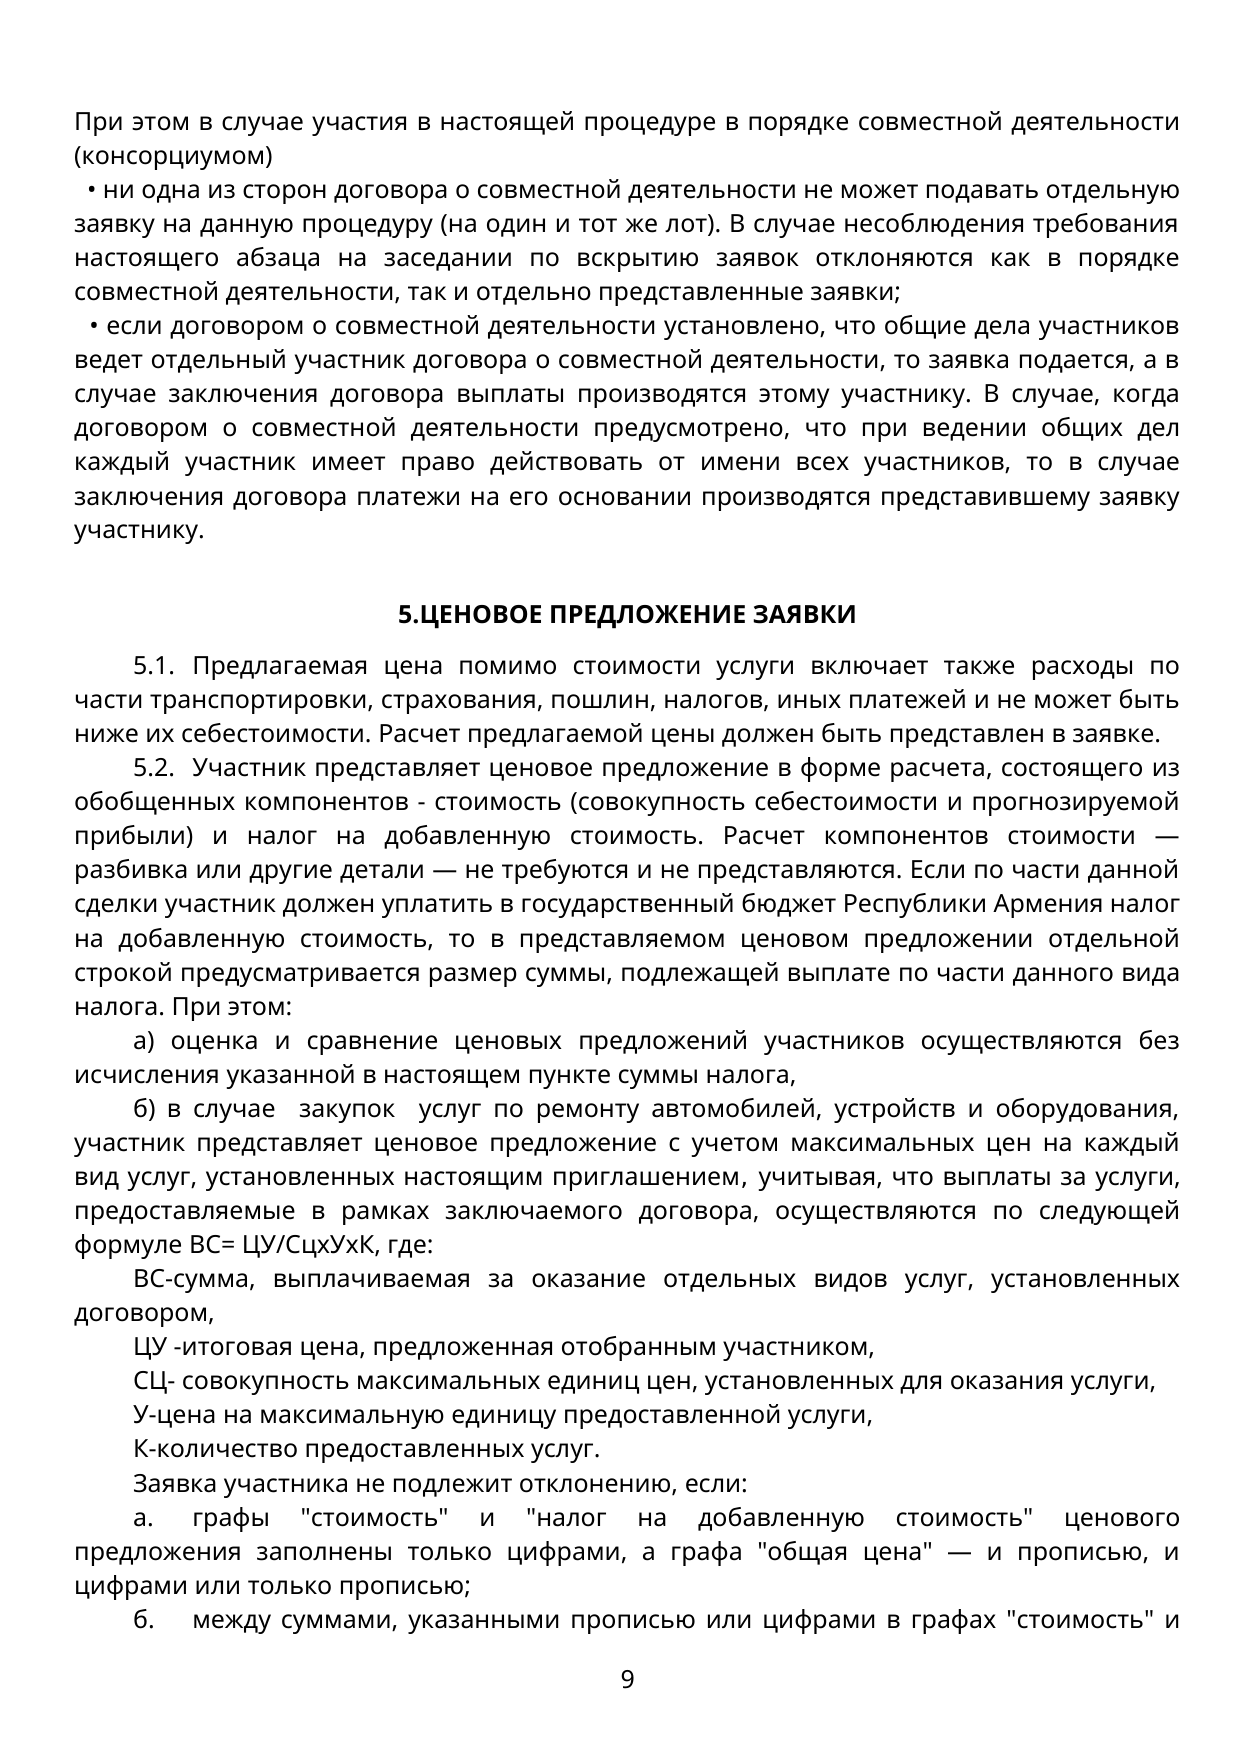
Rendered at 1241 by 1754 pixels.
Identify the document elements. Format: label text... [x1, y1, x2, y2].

text • если договором о совместной деятельности установлено, что общие дела участников ведет отдельный участник договора о совместной деятельности, то заявка подается, а в случае заключения договора выплаты производятся этому участнику. В случае, когда договором о совместной деятельности предусмотрено, что при ведении общих дел каждый участник имеет право действовать от имени всех участников, то в случае заключения договора платежи на его основании производятся представившему заявку участнику. [74, 308, 1181, 546]
text • ни одна из сторон договора о совместной деятельности не может подавать отдельную заявку на данную процедуру (на один и тот же лот). В случае несоблюдения требования настоящего абзаца на заседании по вскрытию заявок отклоняются как в порядке совместной деятельности, так и отдельно представленные заявки; [74, 172, 1181, 308]
text 5.ЦЕНОВОЕ ПРЕДЛОЖЕНИЕ ЗАЯВКИ [74, 597, 1181, 631]
text К-количество предоставленных услуг. [74, 1431, 1181, 1465]
text 5.2. Участник представляет ценовое предложение в форме расчета, состоящего из обобщенных компонентов - стоимость (совокупность себестоимости и прогнозируемой прибыли) и налог на добавленную стоимость. Расчет компонентов стоимости — разбивка или другие детали — не требуются и не представляются. Если по части данной сделки участник должен уплатить в государственный бюджет Республики Армения налог на добавленную стоимость, то в представляемом ценовом предложении отдельной строкой предусматривается размер суммы, подлежащей выплате по части данного вида налога. При этом: [74, 750, 1181, 1022]
text ВС-сумма, выплачиваемая за оказание отдельных видов услуг, установленных договором, [74, 1261, 1181, 1329]
text ЦУ -итоговая цена, предложенная отобранным участником, [74, 1329, 1181, 1363]
text 5.1. Предлагаемая цена помимо стоимости услуги включает также расходы по части транспортировки, страхования, пошлин, налогов, иных платежей и не может быть ниже их себестоимости. Расчет предлагаемой цены должен быть представлен в заявке. [74, 648, 1181, 750]
text СЦ- совокупность максимальных единиц цен, установленных для оказания услуги, [74, 1363, 1181, 1397]
text б) в случае закупок услуг по ремонту автомобилей, устройств и оборудования, участник представляет ценовое предложение с учетом максимальных цен на каждый вид услуг, установленных настоящим приглашением, учитывая, что выплаты за услуги, предоставляемые в рамках заключаемого договора, осуществляются по следующей формуле ВС= ЦУ/СцxУxК, где: [74, 1091, 1181, 1261]
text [74, 1601, 1181, 1636]
text Заявка участника не подлежит отклонению, если: [74, 1465, 1181, 1499]
text У-цена на максимальную единицу предоставленной услуги, [74, 1397, 1181, 1431]
text а. графы "стоимость" и "налог на добавленную стоимость" ценового предложения заполнены только цифрами, а графа "общая цена" — и прописью, и цифрами или только прописью; [74, 1499, 1181, 1601]
text а) оценка и сравнение ценовых предложений участников осуществляются без исчисления указанной в настоящем пункте суммы налога, [74, 1022, 1181, 1091]
text При этом в случае участия в настоящей процедуре в порядке совместной деятельности (консорциумом) [74, 103, 1181, 172]
